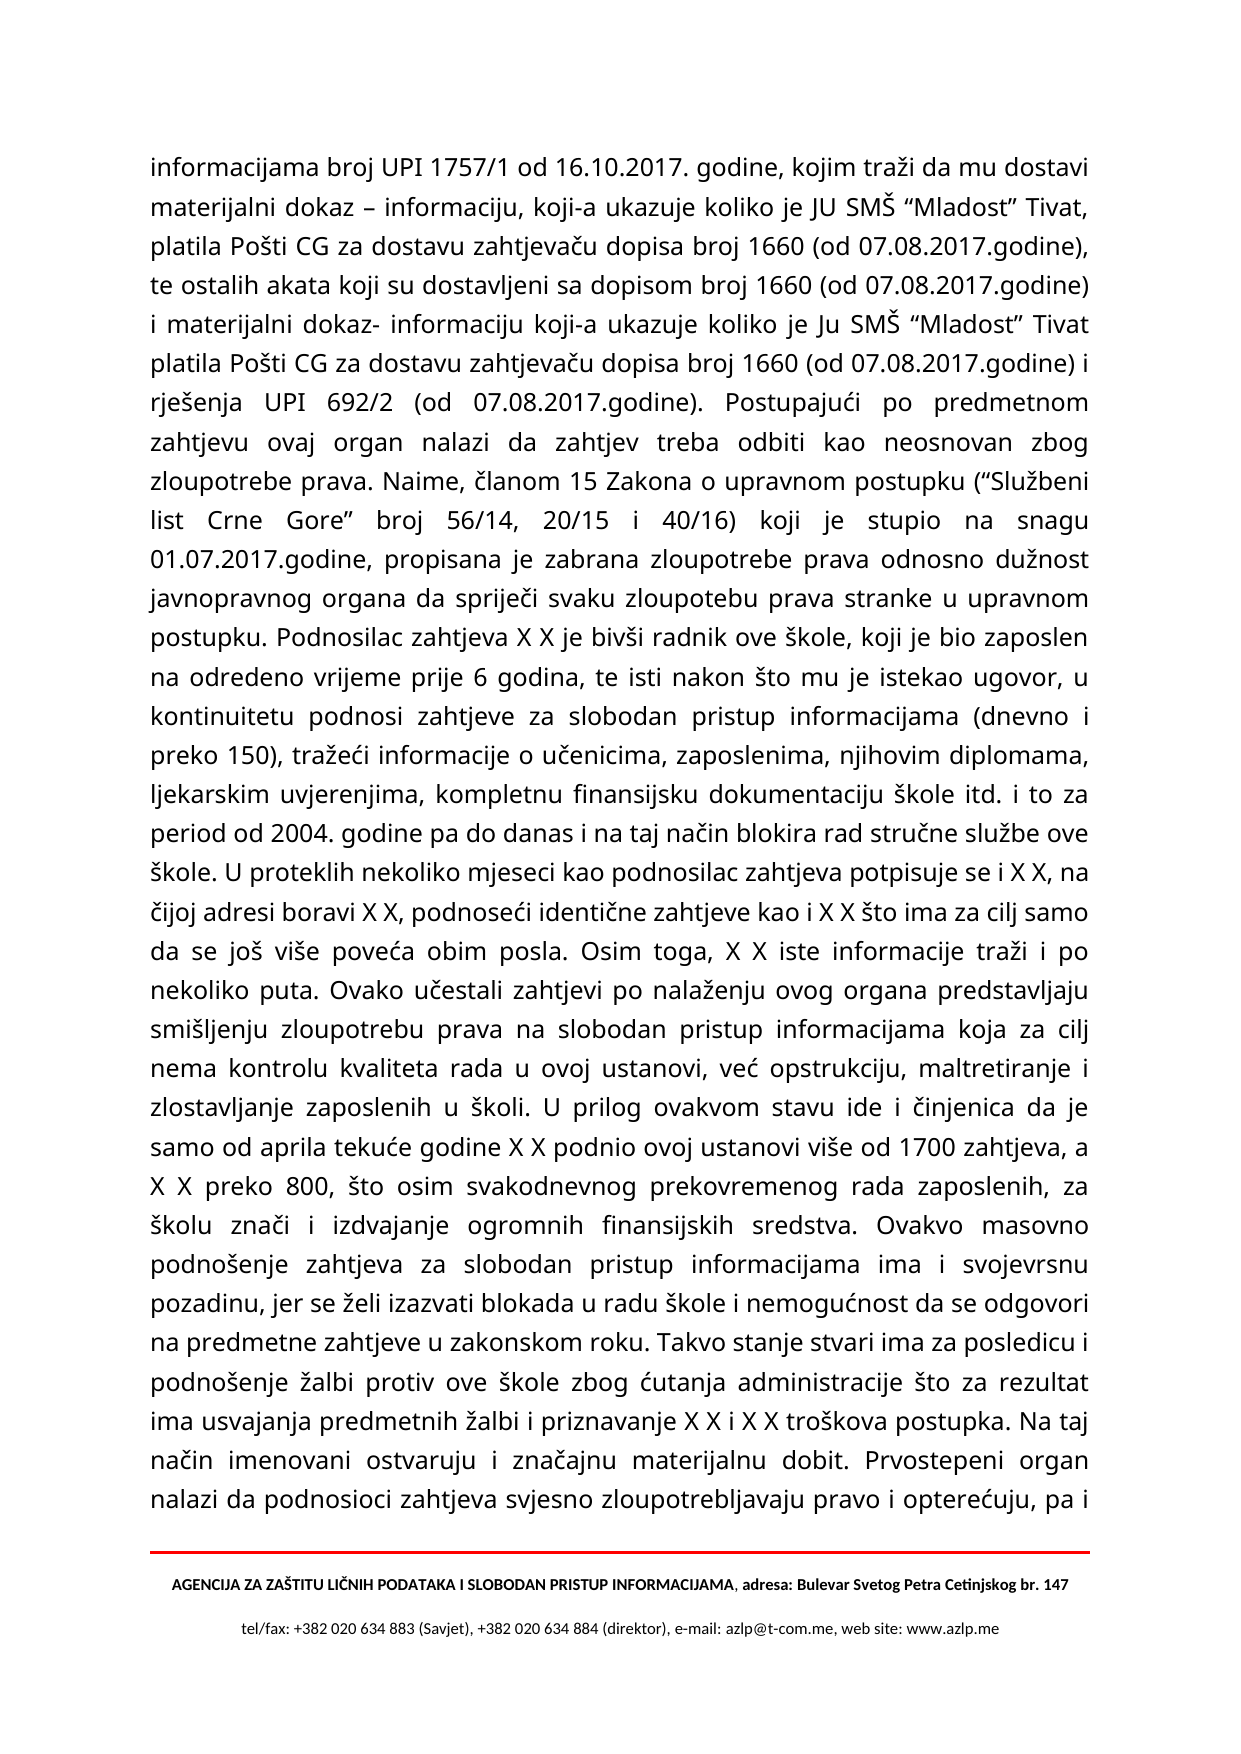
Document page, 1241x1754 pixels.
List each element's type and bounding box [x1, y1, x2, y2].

text [150, 150, 1090, 1516]
